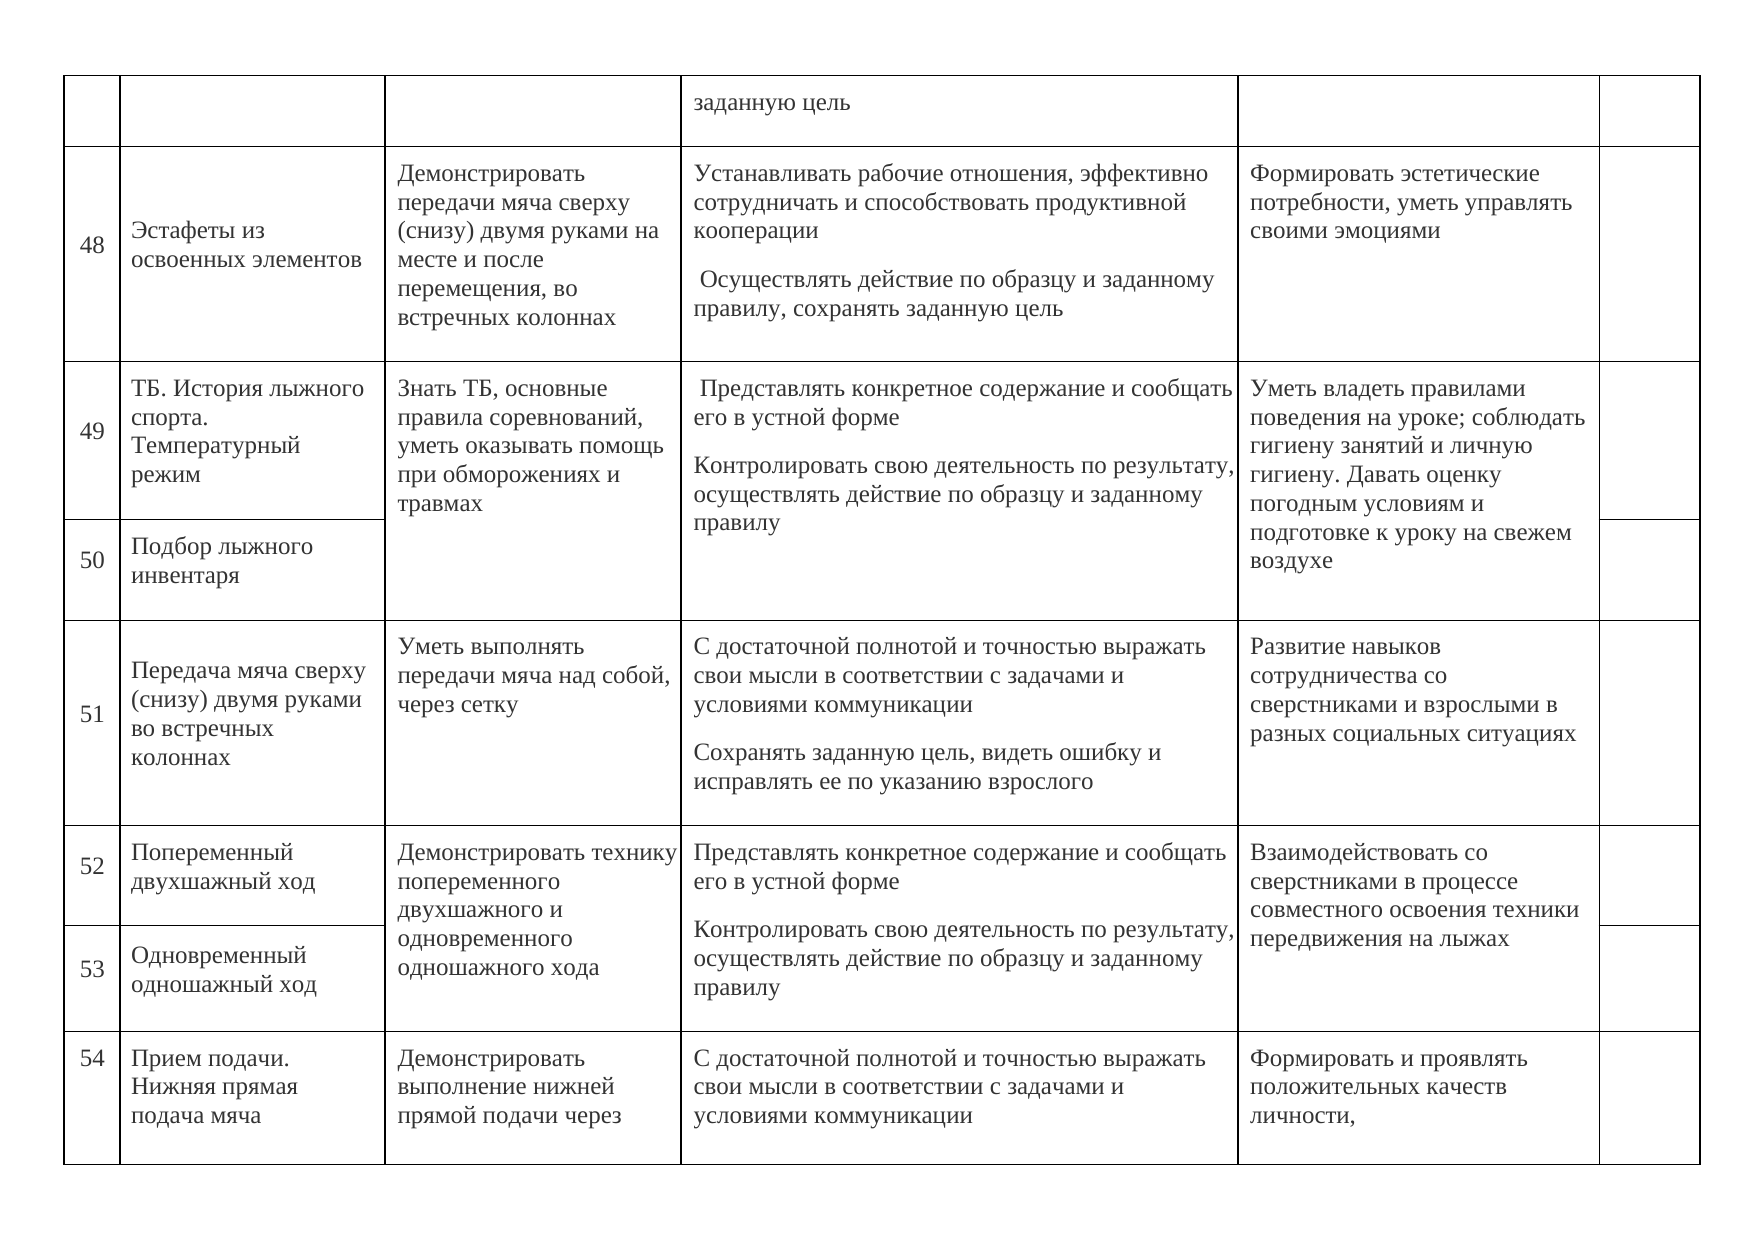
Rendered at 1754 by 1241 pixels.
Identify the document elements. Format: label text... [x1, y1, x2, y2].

table_cell Подбор лыжного инвентаря [121, 520, 384, 619]
table_cell Демонстрировать технику попеременного двухшажного и одновременного одношажного хода [386, 826, 680, 1031]
table_cell Уметь владеть правилами поведения на уроке; соблюдать гигиену занятий и личную гигиену. Давать оценку погодным условиям и подготовке к уроку на свежем воздухе [1239, 362, 1599, 619]
table_cell [1600, 520, 1699, 619]
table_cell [386, 1032, 680, 1164]
table_cell Одновременный одношажный ход [121, 926, 384, 1031]
table_cell ТБ. История лыжного спорта. Температурный режим [121, 362, 384, 518]
table_cell 53 [65, 926, 119, 1031]
table_cell 48 [65, 147, 119, 361]
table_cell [386, 76, 680, 146]
table_cell [1600, 147, 1699, 361]
table_cell 50 [65, 520, 119, 619]
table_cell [1239, 76, 1599, 146]
table_cell Уметь выполнять передачи мяча над собой, через сетку [386, 621, 680, 825]
table_cell Передача мяча сверху (снизу) двумя руками во встречных колоннах [121, 621, 384, 825]
table_cell Попеременный двухшажный ход [121, 826, 384, 925]
table_cell 51 [65, 621, 119, 825]
table_cell Представлять конкретное содержание и сообщать его в устной форме Контролировать свою деятельность по результату, осуществлять действие по образцу и заданному правилу [682, 826, 1237, 1031]
table_cell 49 [65, 362, 119, 518]
table_cell [1600, 826, 1699, 925]
table_cell Демонстрировать передачи мяча сверху (снизу) двумя руками на месте и после перемещения, во встречных колоннах [386, 147, 680, 361]
table_cell Знать ТБ, основные правила соревнований, уметь оказывать помощь при обморожениях и травмах [386, 362, 680, 619]
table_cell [682, 76, 1237, 146]
table_cell Устанавливать рабочие отношения, эффективно сотрудничать и способствовать продуктивной кооперации Осуществлять действие по образцу и заданному правилу, сохранять заданную цель [682, 147, 1237, 361]
table_cell Формировать эстетические потребности, уметь управлять своими эмоциями [1239, 147, 1599, 361]
table_cell [1600, 926, 1699, 1031]
table_cell [1600, 621, 1699, 825]
table_cell [1600, 362, 1699, 518]
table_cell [121, 1032, 384, 1164]
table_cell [682, 1032, 1237, 1164]
table_cell [1600, 1032, 1699, 1164]
table_cell Взаимодействовать со сверстниками в процессе совместного освоения техники передвижения на лыжах [1239, 826, 1599, 1031]
table_cell [1600, 76, 1699, 146]
table_cell 52 [65, 826, 119, 925]
table_cell 54 [65, 1032, 119, 1164]
table_cell Развитие навыков сотрудничества со сверстниками и взрослыми в разных социальных ситуациях [1239, 621, 1599, 825]
table_cell 47 [65, 76, 119, 146]
table_cell Представлять конкретное содержание и сообщать его в устной форме Контролировать свою деятельность по результату, осуществлять действие по образцу и заданному правилу [682, 362, 1237, 619]
table_cell Эстафеты из освоенных элементов [121, 147, 384, 361]
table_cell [121, 76, 384, 146]
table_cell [1239, 1032, 1599, 1164]
